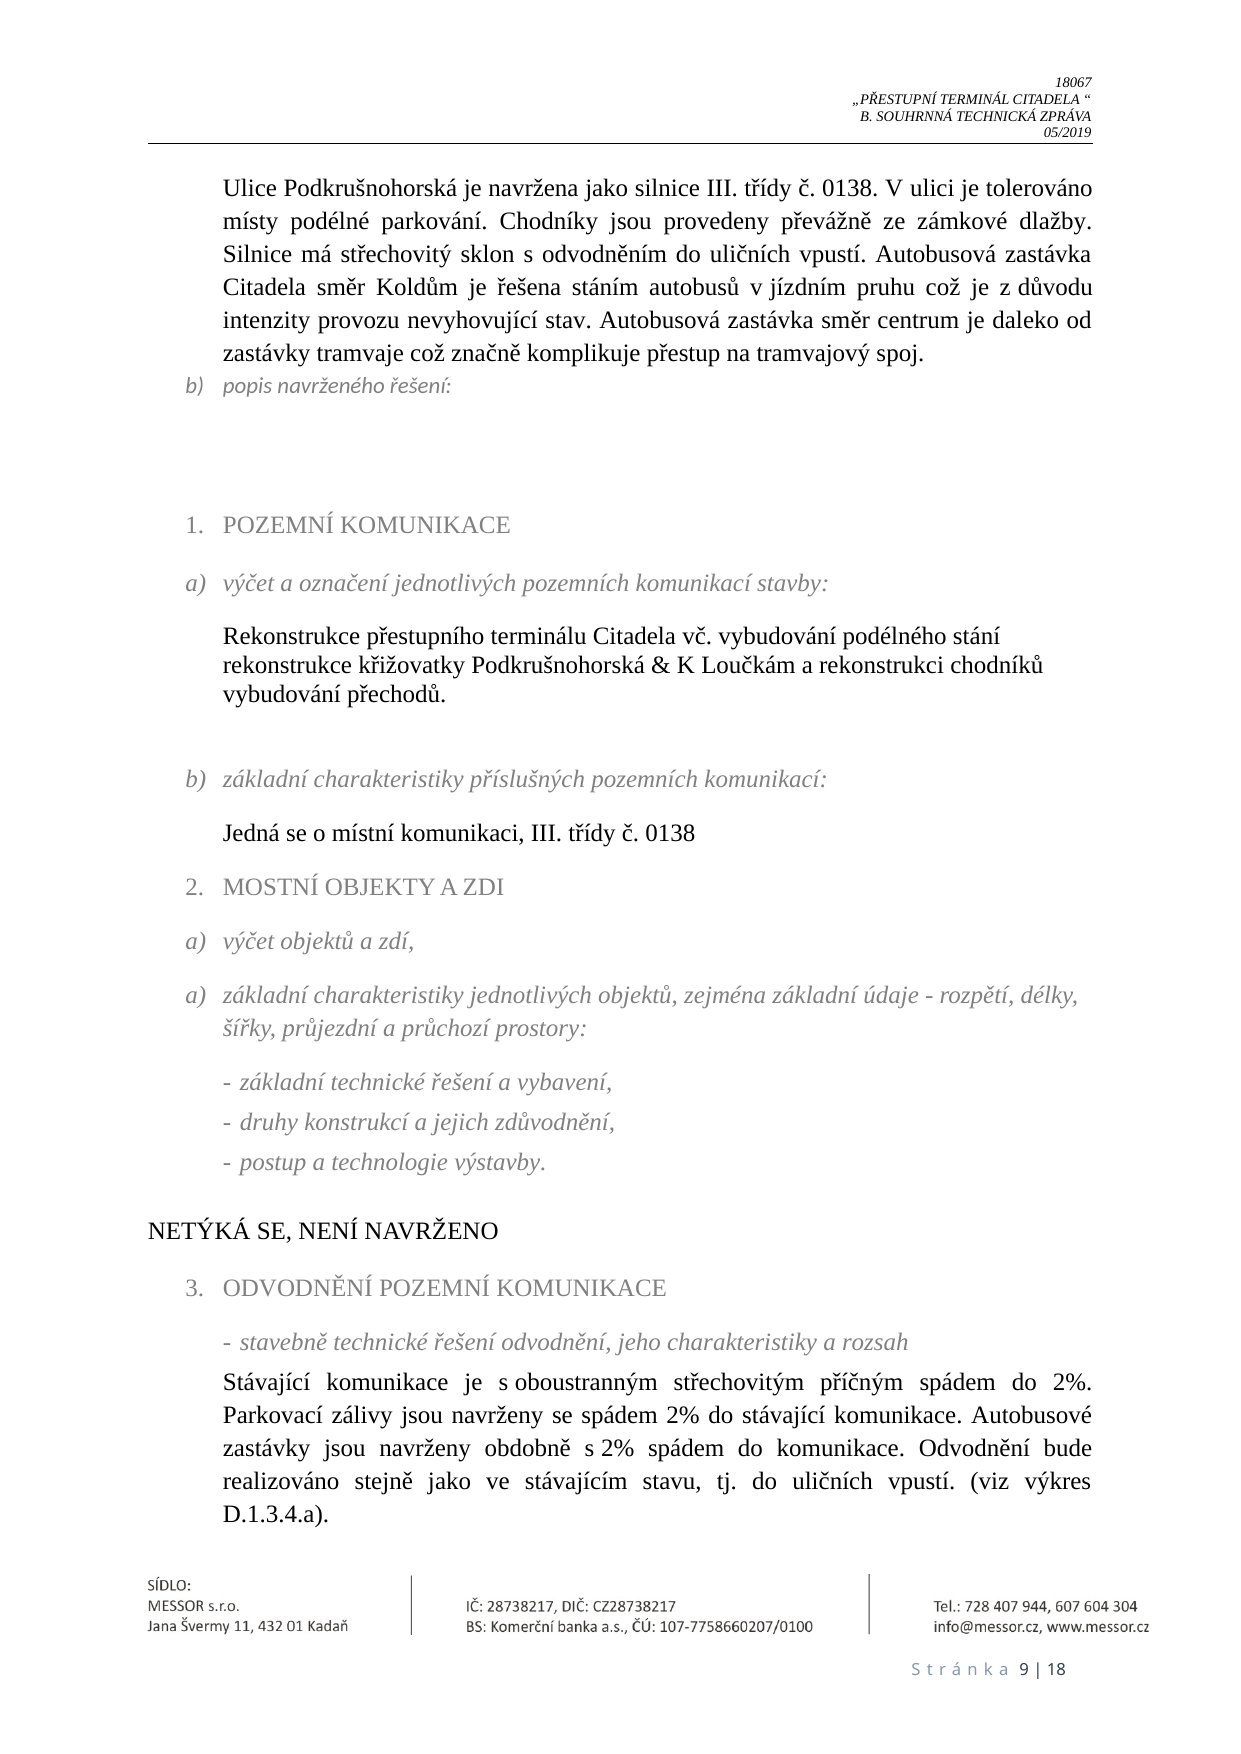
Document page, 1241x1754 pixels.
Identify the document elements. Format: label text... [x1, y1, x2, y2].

list - postup a technologie výstavby. [223, 1147, 1093, 1176]
list - druhy konstrukcí a jejich zdůvodnění, [223, 1107, 1093, 1136]
list výčet a označení jednotlivých pozemních komunikací stavby: [185, 568, 1093, 596]
picture [147, 1574, 1149, 1635]
text Rekonstrukce přestupního terminálu Citadela vč. vybudování podélného stání rekonstrukce křižovatky Podkrušnohorská & K Loučkám a rekonstrukci chodníků vybudování přechodů. [223, 621, 1093, 708]
text NETÝKÁ SE, NENÍ NAVRŽENO [148, 1216, 1093, 1244]
list výčet objektů a zdí, [185, 926, 1093, 955]
list MOSTNÍ OBJEKTY A ZDI [185, 872, 1093, 901]
list - stavebně technické řešení odvodnění, jeho charakteristiky a rozsah [223, 1327, 1093, 1356]
list ODVODNĚNÍ POZEMNÍ KOMUNIKACE [185, 1273, 1093, 1302]
list základní charakteristiky příslušných pozemních komunikací: [185, 764, 1093, 793]
list - základní technické řešení a vybavení, [223, 1067, 1093, 1096]
list POZEMNÍ KOMUNIKACE [185, 510, 1093, 539]
list Jedná se o místní komunikaci, III. třídy č. 0138 [223, 818, 1093, 847]
list Stávající komunikace je s oboustranným střechovitým příčným spádem do 2%. Parkovací zálivy jsou navrženy se spádem 2% do stávající komunikace. Autobusové zastávky jsou navrženy obdobně s 2% spádem do komunikace. Odvodnění bude realizováno stejně jako ve stávajícím stavu, tj. do uličních vpustí. (viz výkres D.1.3.4.a). [223, 1367, 1093, 1528]
list základní charakteristiky jednotlivých objektů, zejména základní údaje - rozpětí, délky, šířky, průjezdní a průchozí prostory: [185, 980, 1093, 1042]
list popis navrženého řešení: [185, 371, 1093, 399]
list Ulice Podkrušnohorská je navržena jako silnice III. třídy č. 0138. V ulici je tolerováno místy podélné parkování. Chodníky jsou provedeny převážně ze zámkové dlažby. Silnice má střechovitý sklon s odvodněním do uličních vpustí. Autobusová zastávka Citadela směr Koldům je řešena stáním autobusů v jízdním pruhu což je z důvodu intenzity provozu nevyhovující stav. Autobusová zastávka směr centrum je daleko od zastávky tramvaje což značně komplikuje přestup na tramvajový spoj. [223, 173, 1093, 367]
